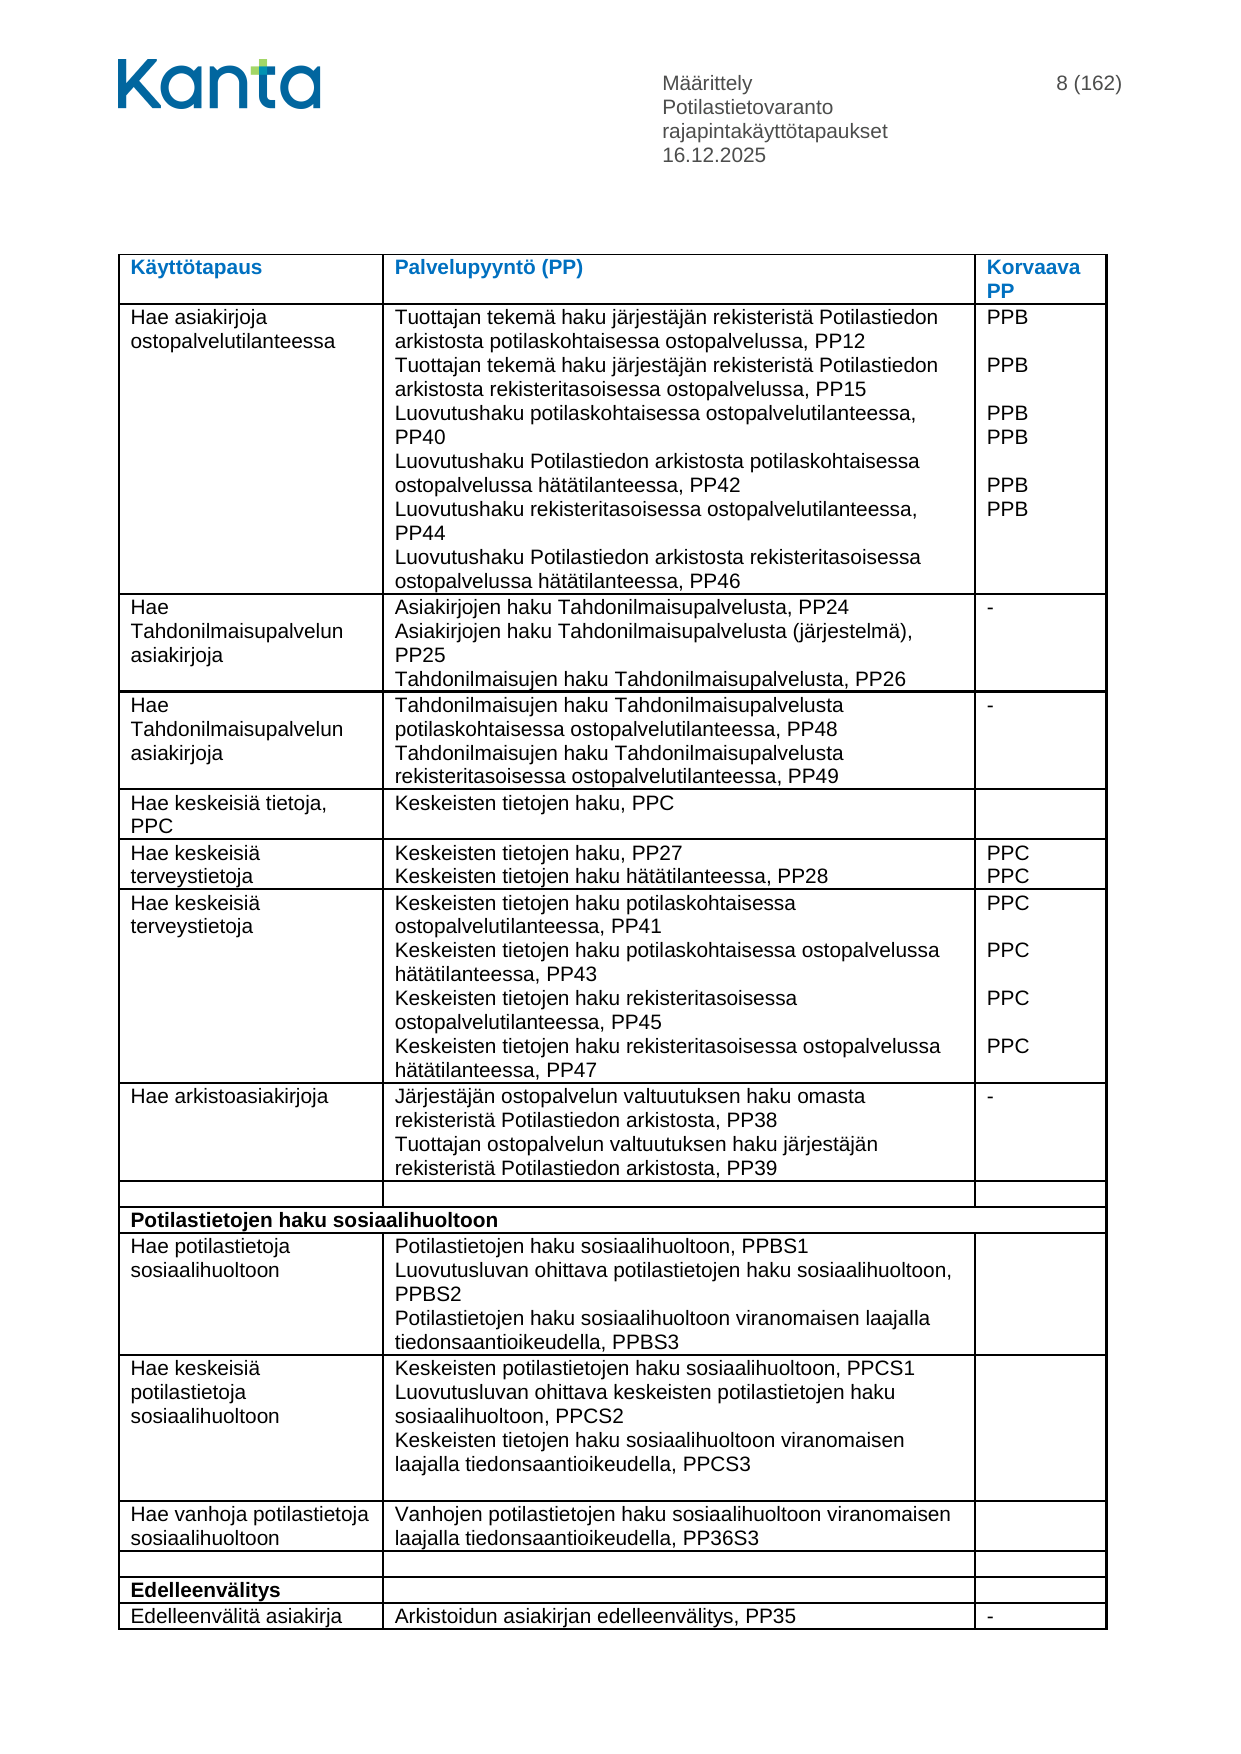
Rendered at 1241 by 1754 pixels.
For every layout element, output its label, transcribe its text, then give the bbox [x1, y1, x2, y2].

table_cell [384, 1578, 974, 1602]
table_cell Edelleenvälitä asiakirja [120, 1604, 382, 1628]
table_cell Asiakirjojen haku Tahdonilmaisupalvelusta, PP24 Asiakirjojen haku Tahdonilmaisupalvelusta (järjestelmä), PP25 Tahdonilmaisujen haku Tahdonilmaisupalvelusta, PP26 [384, 595, 974, 690]
table_cell Keskeisten tietojen haku potilaskohtaisessa ostopalvelutilanteessa, PP41 Keskeisten tietojen haku potilaskohtaisessa ostopalvelussa hätätilanteessa, PP43 Keskeisten tietojen haku rekisteritasoisessa ostopalvelutilanteessa, PP45 Keskeisten tietojen haku rekisteritasoisessa ostopalvelussa hätätilanteessa, PP47 [384, 890, 974, 1082]
table_cell Hae keskeisiä tietoja, PPC [120, 790, 382, 838]
table_cell Keskeisten tietojen haku, PP27 Keskeisten tietojen haku hätätilanteessa, PP28 [384, 840, 974, 888]
table_cell Tuottajan tekemä haku järjestäjän rekisteristä Potilastiedon arkistosta potilaskohtaisessa ostopalvelussa, PP12 Tuottajan tekemä haku järjestäjän rekisteristä Potilastiedon arkistosta rekisteritasoisessa ostopalvelussa, PP15 Luovutushaku potilaskohtaisessa ostopalvelutilanteessa, PP40 Luovutushaku Potilastiedon arkistosta potilaskohtaisessa ostopalvelussa hätätilanteessa, PP42 Luovutushaku rekisteritasoisessa ostopalvelutilanteessa, PP44 Luovutushaku Potilastiedon arkistosta rekisteritasoisessa ostopalvelussa hätätilanteessa, PP46 [384, 305, 974, 592]
table_header Palvelupyyntö (PP) [384, 255, 974, 303]
table_cell [384, 1552, 974, 1576]
table_cell [384, 1182, 974, 1206]
table_cell Hae keskeisiä terveystietoja [120, 890, 382, 1082]
table_cell Järjestäjän ostopalvelun valtuutuksen haku omasta rekisteristä Potilastiedon arkistosta, PP38 Tuottajan ostopalvelun valtuutuksen haku järjestäjän rekisteristä Potilastiedon arkistosta, PP39 [384, 1084, 974, 1180]
table_cell Hae asiakirjoja ostopalvelutilanteessa [120, 305, 382, 592]
table_cell Potilastietojen haku sosiaalihuoltoon, PPBS1 Luovutusluvan ohittava potilastietojen haku sosiaalihuoltoon, PPBS2 Potilastietojen haku sosiaalihuoltoon viranomaisen laajalla tiedonsaantioikeudella, PPBS3 [384, 1234, 974, 1354]
table_cell Hae potilastietoja sosiaalihuoltoon [120, 1234, 382, 1354]
table_cell - [976, 1604, 1105, 1628]
table_cell [976, 1502, 1105, 1550]
table_cell Arkistoidun asiakirjan edelleenvälitys, PP35 [384, 1604, 974, 1628]
table_cell - [976, 1084, 1105, 1180]
table_cell Hae arkistoasiakirjoja [120, 1084, 382, 1180]
table_cell - [976, 693, 1105, 788]
table_cell [976, 1356, 1105, 1500]
table_cell Hae vanhoja potilastietoja sosiaalihuoltoon [120, 1502, 382, 1550]
table_cell Hae Tahdonilmaisupalvelun asiakirjoja [120, 595, 382, 690]
table_cell PPC PPC [976, 840, 1105, 888]
table_cell - [976, 595, 1105, 690]
table_cell PPB PPB PPB PPB PPB PPB [976, 305, 1105, 592]
table_cell [976, 790, 1105, 838]
picture [118, 59, 321, 109]
table_cell Edelleenvälitys [120, 1578, 382, 1602]
table_cell [976, 1182, 1105, 1206]
table_cell Vanhojen potilastietojen haku sosiaalihuoltoon viranomaisen laajalla tiedonsaantioikeudella, PP36S3 [384, 1502, 974, 1550]
table_cell Keskeisten tietojen haku, PPC [384, 790, 974, 838]
table_cell [120, 1182, 382, 1206]
table_cell Keskeisten potilastietojen haku sosiaalihuoltoon, PPCS1 Luovutusluvan ohittava keskeisten potilastietojen haku sosiaalihuoltoon, PPCS2 Keskeisten tietojen haku sosiaalihuoltoon viranomaisen laajalla tiedonsaantioikeudella, PPCS3 [384, 1356, 974, 1500]
table_cell Potilastietojen haku sosiaalihuoltoon [120, 1208, 1105, 1232]
table_cell [120, 1552, 382, 1576]
table_cell Hae keskeisiä potilastietoja sosiaalihuoltoon [120, 1356, 382, 1500]
table_cell Tahdonilmaisujen haku Tahdonilmaisupalvelusta potilaskohtaisessa ostopalvelutilanteessa, PP48 Tahdonilmaisujen haku Tahdonilmaisupalvelusta rekisteritasoisessa ostopalvelutilanteessa, PP49 [384, 693, 974, 788]
table_header Korvaava PP [976, 255, 1105, 303]
table_cell Hae Tahdonilmaisupalvelun asiakirjoja [120, 693, 382, 788]
table_cell [976, 1578, 1105, 1602]
table_cell PPC PPC PPC PPC [976, 890, 1105, 1082]
table_cell [976, 1234, 1105, 1354]
table_cell [976, 1552, 1105, 1576]
table_header Käyttötapaus [120, 255, 382, 303]
table_cell Hae keskeisiä terveystietoja [120, 840, 382, 888]
